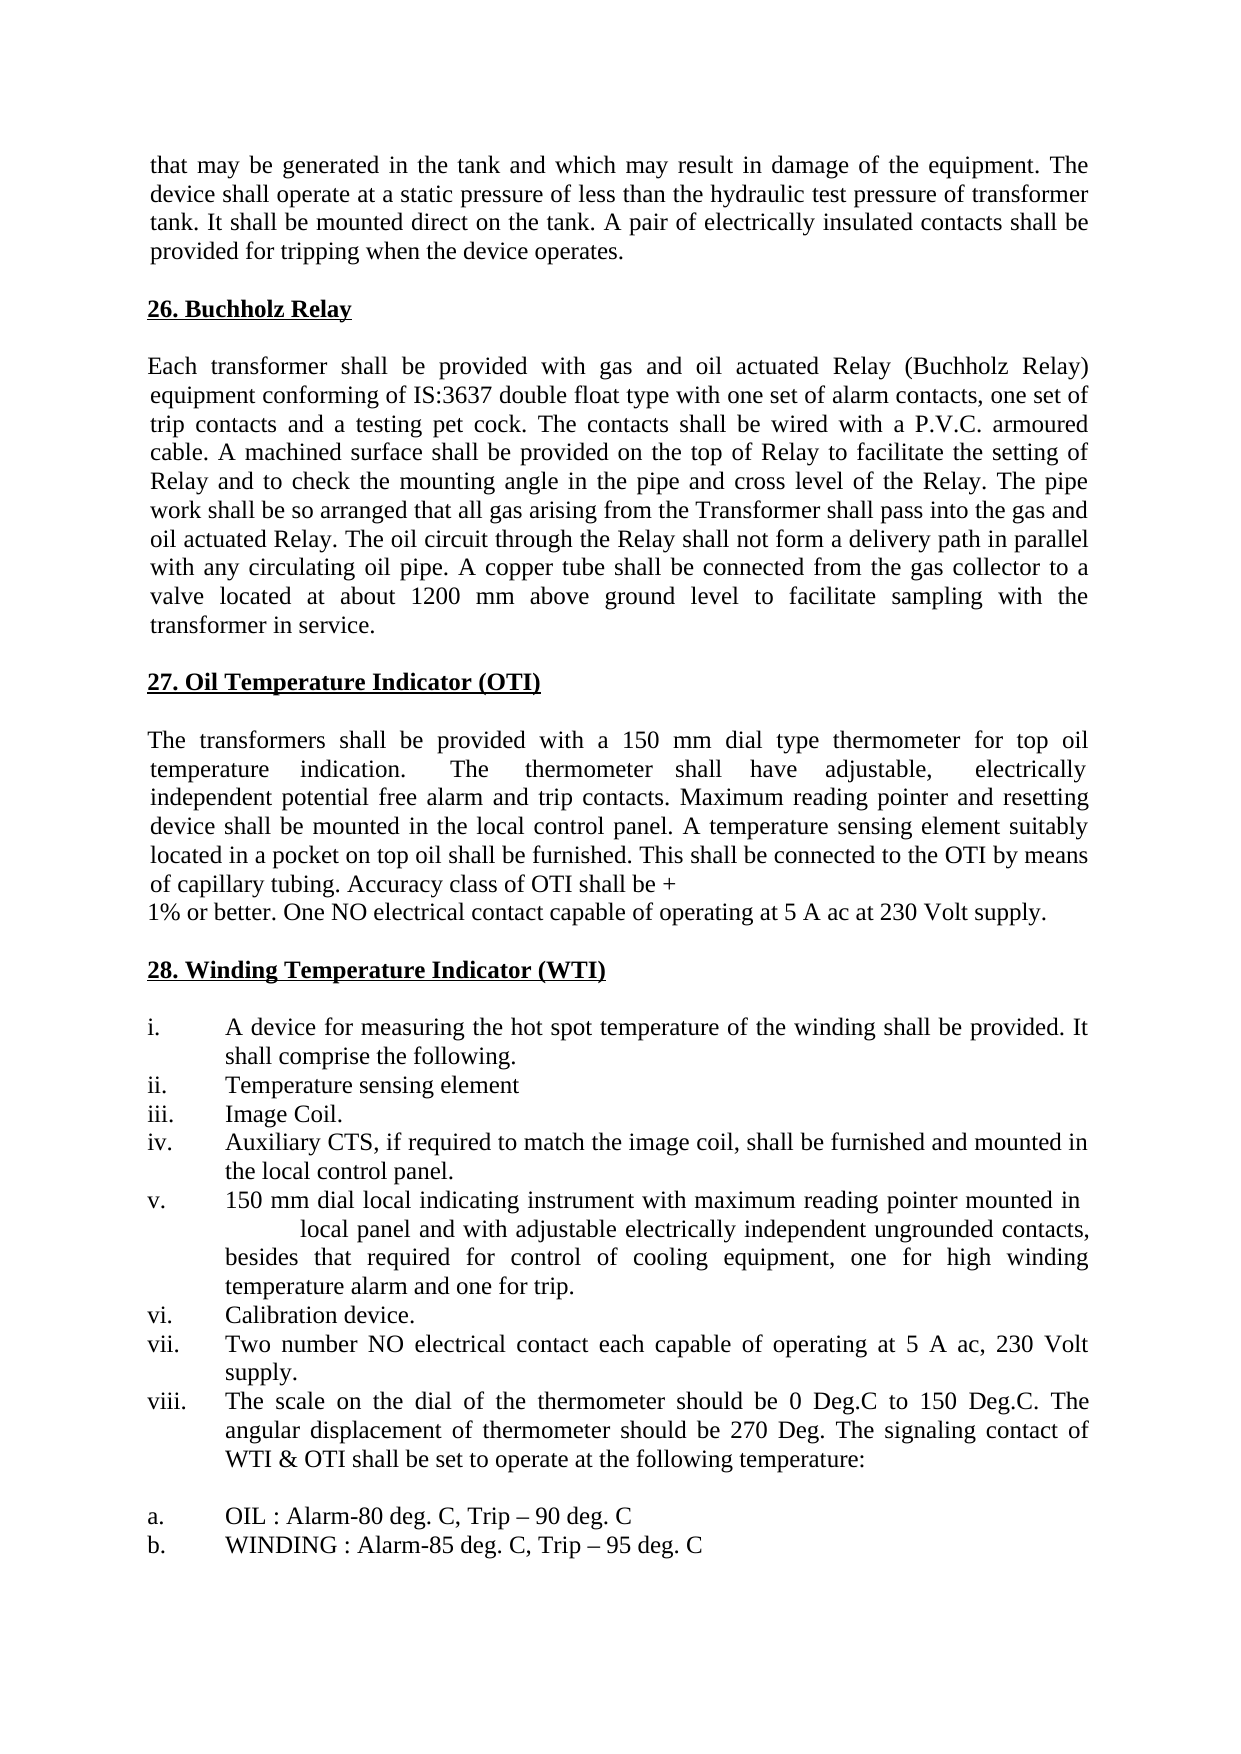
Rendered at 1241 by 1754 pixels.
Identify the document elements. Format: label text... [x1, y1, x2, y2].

text 27. Oil Temperature Indicator (OTI) [147, 667, 1090, 696]
text ii. Temperature sensing element [147, 1070, 1090, 1099]
text Each transformer shall be provided with gas and oil actuated Relay (Buchholz Relay) equipment conforming of IS:3637 double float type with one set of alarm contacts, one set of trip contacts and a testing pet cock. The contacts shall be wired with a P.V.C. armoured cable. A machined surface shall be provided on the top of Relay to facilitate the setting of Relay and to check the mounting angle in the pipe and cross level of the Relay. The pipe work shall be so arranged that all gas arising from the Transformer shall pass into the gas and oil actuated Relay. The oil circuit through the Relay shall not form a delivery path in parallel with any circulating oil pipe. A copper tube shall be connected from the gas collector to a valve located at about 1200 mm above ground level to facilitate sampling with the transformer in service. [147, 351, 1090, 639]
text b. WINDING : Alarm-85 deg. C, Trip – 95 deg. C [147, 1530, 1090, 1559]
text vii. Two number NO electrical contact each capable of operating at 5 A ac, 230 Volt supply. [147, 1329, 1090, 1386]
text The transformers shall be provided with a 150 mm dial type thermometer for top oil temperature indication. The thermometer shall have adjustable, electrically independent potential free alarm and trip contacts. Maximum reading pointer and resetting device shall be mounted in the local control panel. A temperature sensing element suitably located in a pocket on top oil shall be furnished. This shall be connected to the OTI by means of capillary tubing. Accuracy class of OTI shall be + [147, 725, 1090, 897]
text 26. Buchholz Relay [147, 294, 1090, 322]
text i. A device for measuring the hot spot temperature of the winding shall be provided. It shall comprise the following. [147, 1012, 1090, 1070]
text iv. Auxiliary CTS, if required to match the image coil, shall be furnished and mounted in the local control panel. [147, 1127, 1090, 1185]
text 1% or better. One NO electrical contact capable of operating at 5 A ac at 230 Volt supply. [147, 897, 1090, 926]
text a. OIL : Alarm-80 deg. C, Trip – 90 deg. C [147, 1501, 1090, 1530]
text 28. Winding Temperature Indicator (WTI) [147, 955, 1090, 984]
text v. 150 mm dial local indicating instrument with maximum reading pointer mounted in local panel and with adjustable electrically independent ungrounded contacts, besides that required for control of cooling equipment, one for high winding temperature alarm and one for trip. [147, 1185, 1090, 1300]
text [147, 150, 1090, 265]
text vi. Calibration device. [147, 1300, 1090, 1329]
text iii. Image Coil. [147, 1099, 1090, 1127]
text viii. The scale on the dial of the thermometer should be 0 Deg.C to 150 Deg.C. The angular displacement of thermometer should be 270 Deg. The signaling contact of WTI & OTI shall be set to operate at the following temperature: [147, 1386, 1090, 1472]
